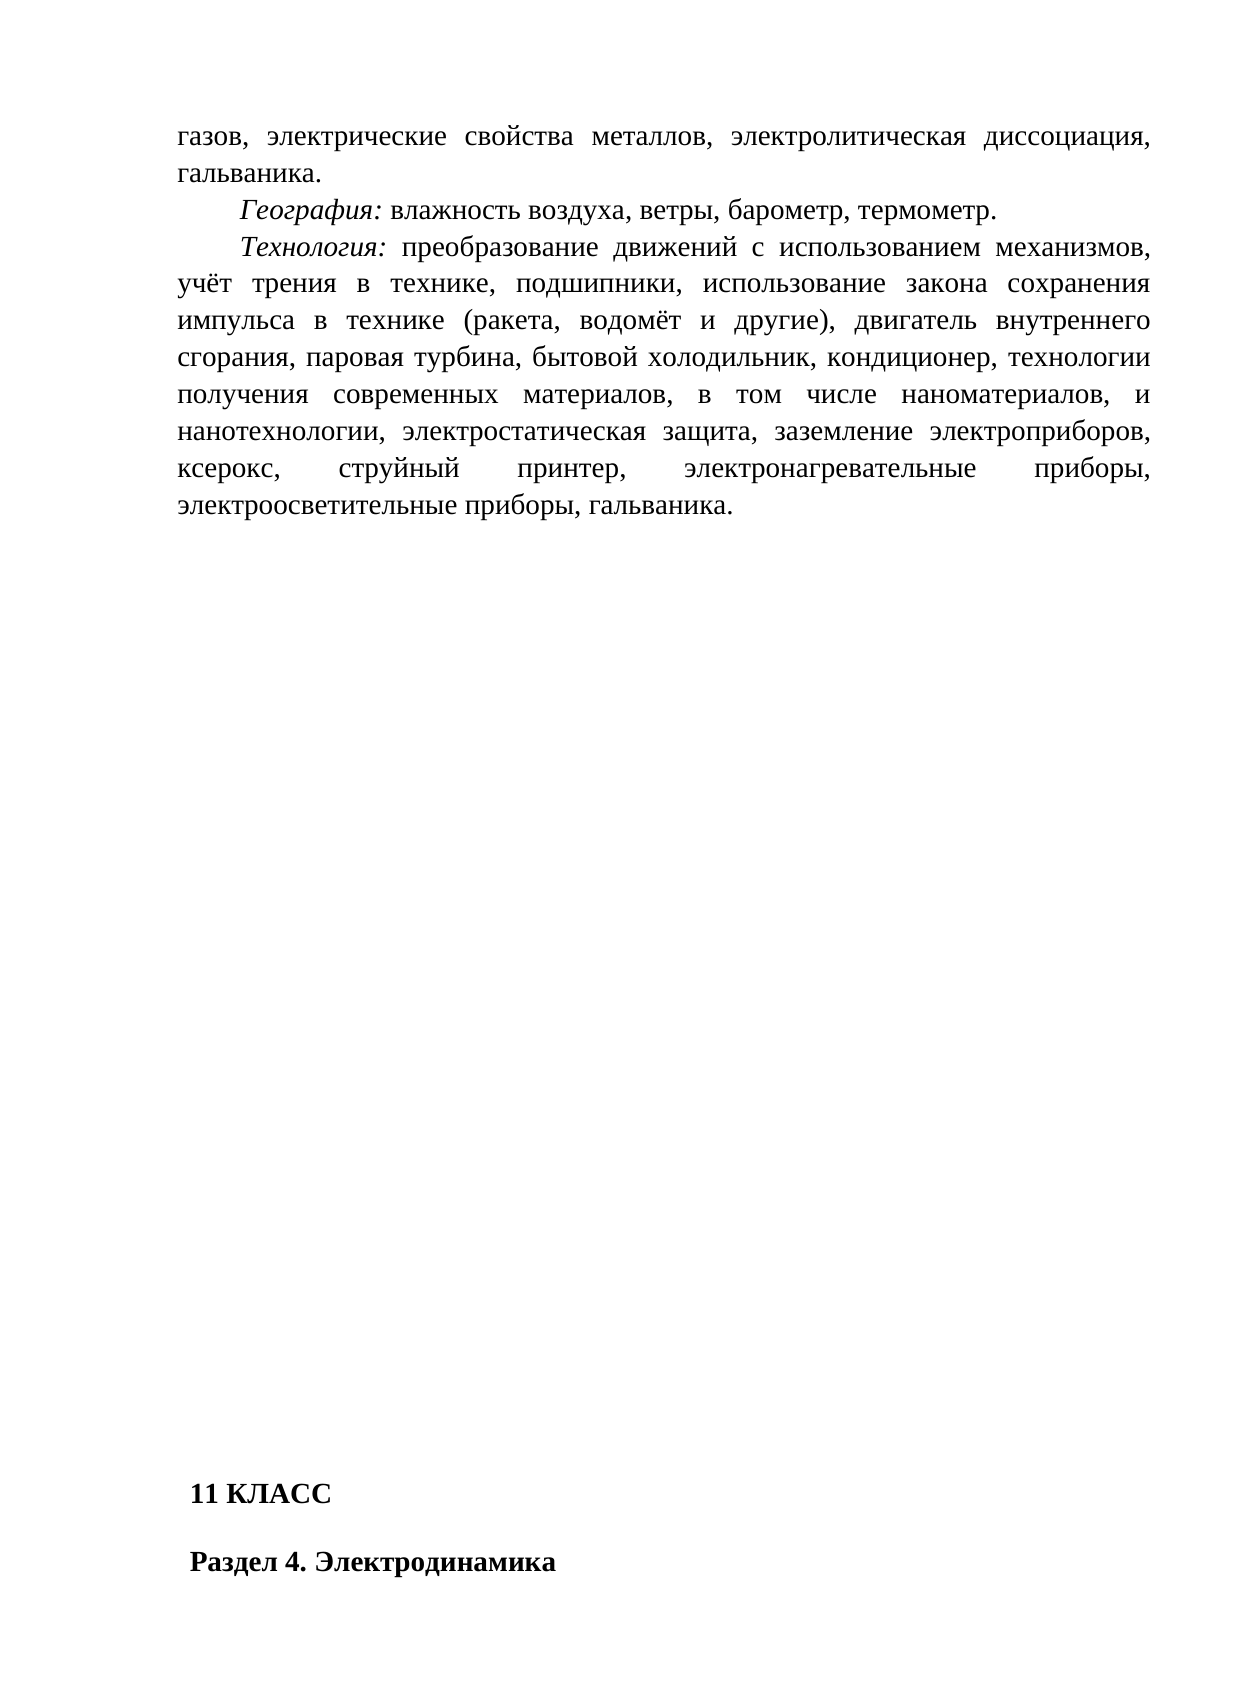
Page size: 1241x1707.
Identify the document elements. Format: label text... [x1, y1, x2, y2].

text Раздел 4. Электродинамика [189, 1544, 1152, 1577]
text География: влажность воздуха, ветры, барометр, термометр. [177, 192, 1152, 225]
text Технология: преобразование движений с использованием механизмов, учёт трения в технике, подшипники, использование закона сохранения импульса в технике (ракета, водомёт и другие), двигатель внутреннего сгорания, паровая турбина, бытовой холодильник, кондиционер, технологии получения современных материалов, в том числе наноматериалов, и нанотехнологии, электростатическая защита, заземление электроприборов, ксерокс, струйный принтер, электронагревательные приборы, электроосветительные приборы, гальваника. [177, 229, 1152, 520]
text 11 КЛАСС [189, 1476, 1152, 1510]
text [177, 118, 1152, 188]
